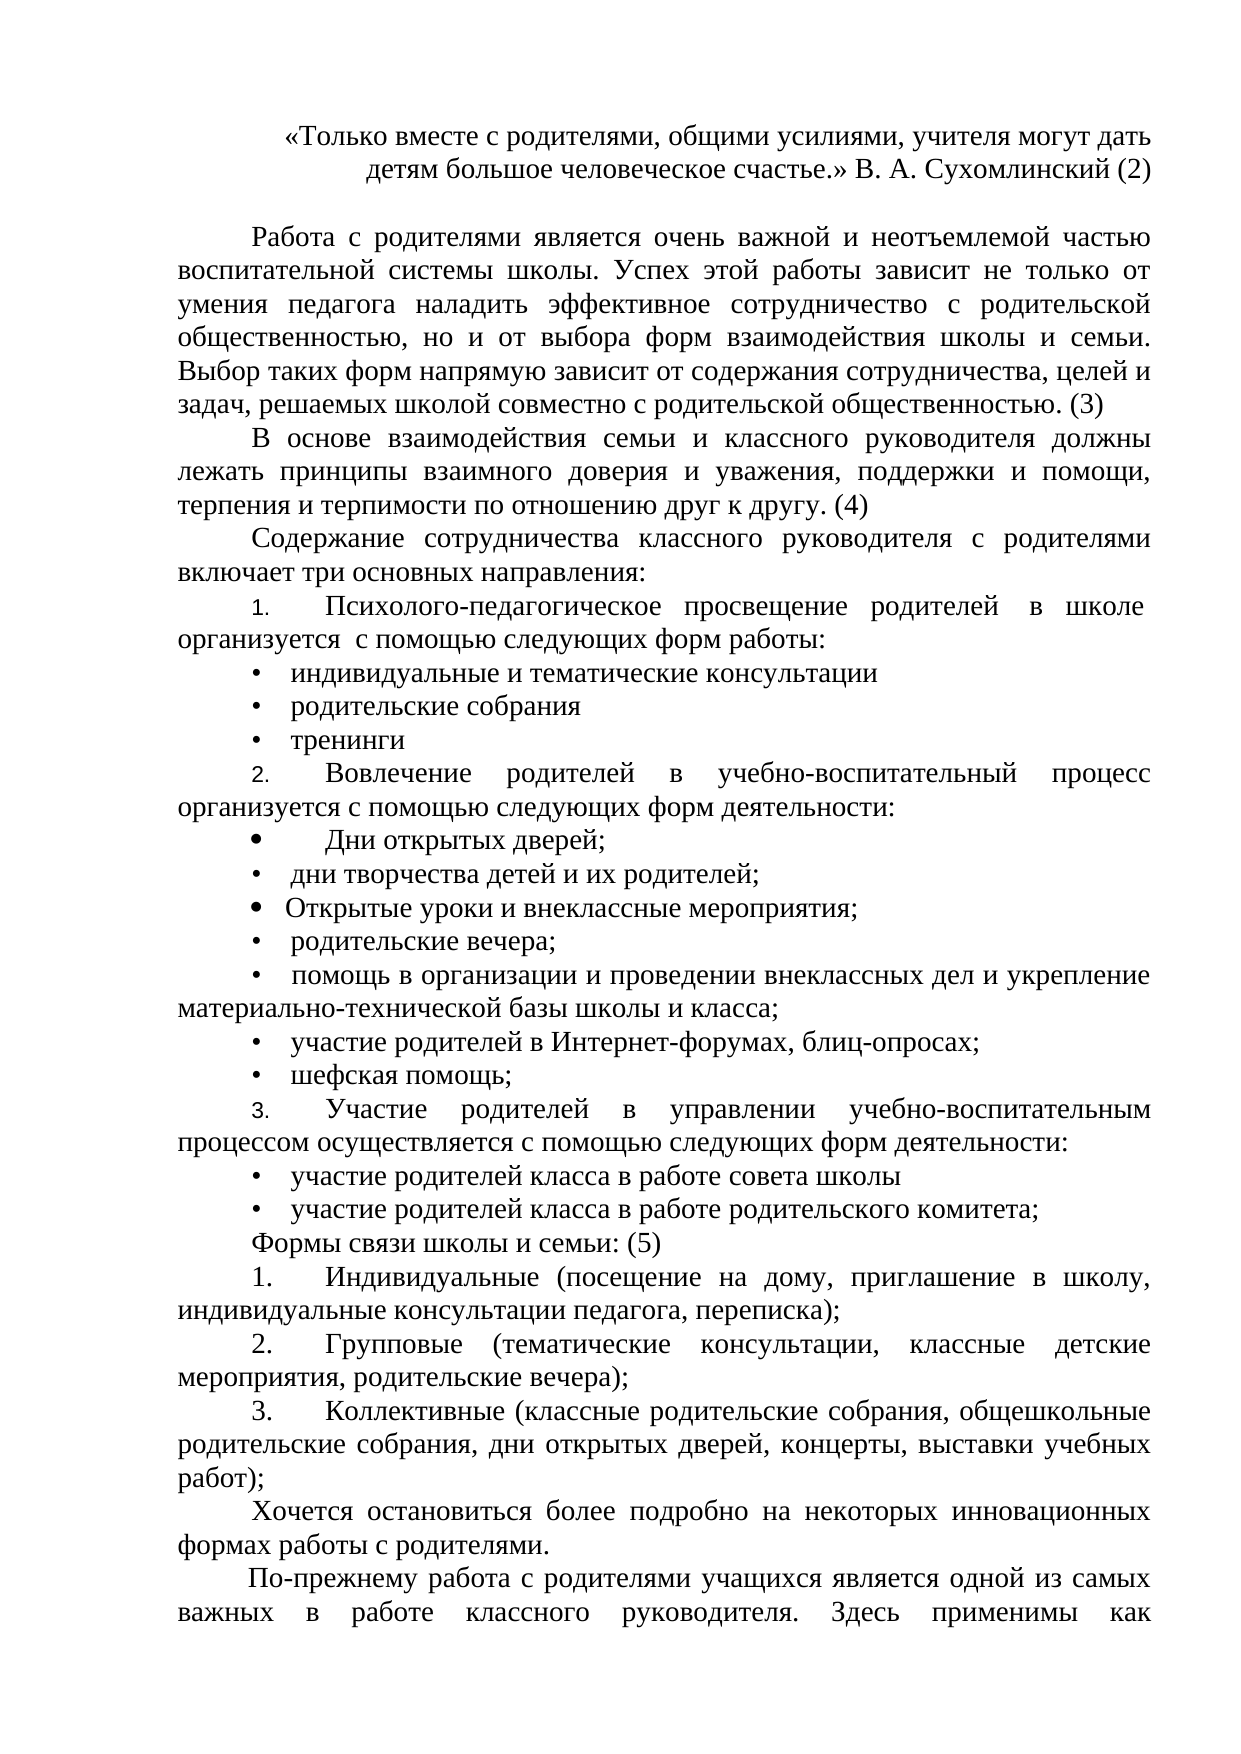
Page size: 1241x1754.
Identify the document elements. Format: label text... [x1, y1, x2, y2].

text Содержание сотрудничества классного руководителя с родителями включает три основных направления: [177, 521, 1152, 588]
text • участие родителей класса в работе родительского комитета; [177, 1192, 1152, 1225]
text • тренинги [177, 722, 1152, 755]
text • дни творчества детей и их родителей; [177, 856, 1152, 890]
text Работа с родителями является очень важной и неотъемлемой частью воспитательной системы школы. Успех этой работы зависит не только от умения педагога наладить эффективное сотрудничество с родительской общественностью, но и от выбора форм взаимодействия школы и семьи. Выбор таких форм напрямую зависит от содержания сотрудничества, целей и задач, решаемых школой совместно с родительской общественностью. (3) [177, 219, 1152, 420]
list Вовлечение родителей в учебно-воспитательный процесс организуется с помощью следующих форм деятельности: [177, 755, 1152, 822]
list Психолого-педагогическое просвещение родителей в школе организуется с помощью следующих форм работы: [177, 588, 1152, 655]
text • индивидуальные и тематические консультации [177, 655, 1152, 688]
list Индивидуальные (посещение на дому, приглашение в школу, индивидуальные консультации педагога, переписка); [177, 1259, 1152, 1326]
text • помощь в организации и проведении внеклассных дел и укрепление материально-технической базы школы и класса; [177, 957, 1152, 1024]
text • шефская помощь; [177, 1057, 1152, 1091]
text Формы связи школы и семьи: (5) [177, 1225, 1152, 1259]
list Коллективные (классные родительские собрания, общешкольные родительские собрания, дни открытых дверей, концерты, выставки учебных работ); [177, 1393, 1152, 1493]
list Открытые уроки и внеклассные мероприятия; [251, 890, 1152, 923]
text В основе взаимодействия семьи и классного руководителя должны лежать принципы взаимного доверия и уважения, поддержки и помощи, терпения и терпимости по отношению друг к другу. (4) [177, 420, 1152, 521]
text • участие родителей класса в работе совета школы [177, 1158, 1152, 1192]
text • родительские вечера; [177, 923, 1152, 957]
list Участие родителей в управлении учебно-воспитательным процессом осуществляется с помощью следующих форм деятельности: [177, 1091, 1152, 1158]
list Групповые (тематические консультации, классные детские мероприятия, родительские вечера); [177, 1326, 1152, 1393]
text • участие родителей в Интернет-форумах, блиц-опросах; [177, 1024, 1152, 1057]
text Хочется остановиться более подробно на некоторых инновационных формах работы с родителями. [177, 1493, 1152, 1561]
text «Только вместе с родителями, общими усилиями, учителя могут дать детям большое человеческое счастье.» В. А. Сухомлинский (2) [177, 118, 1152, 185]
text • родительские собрания [177, 688, 1152, 722]
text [177, 1561, 1152, 1628]
list Дни открытых дверей; [236, 822, 1152, 856]
